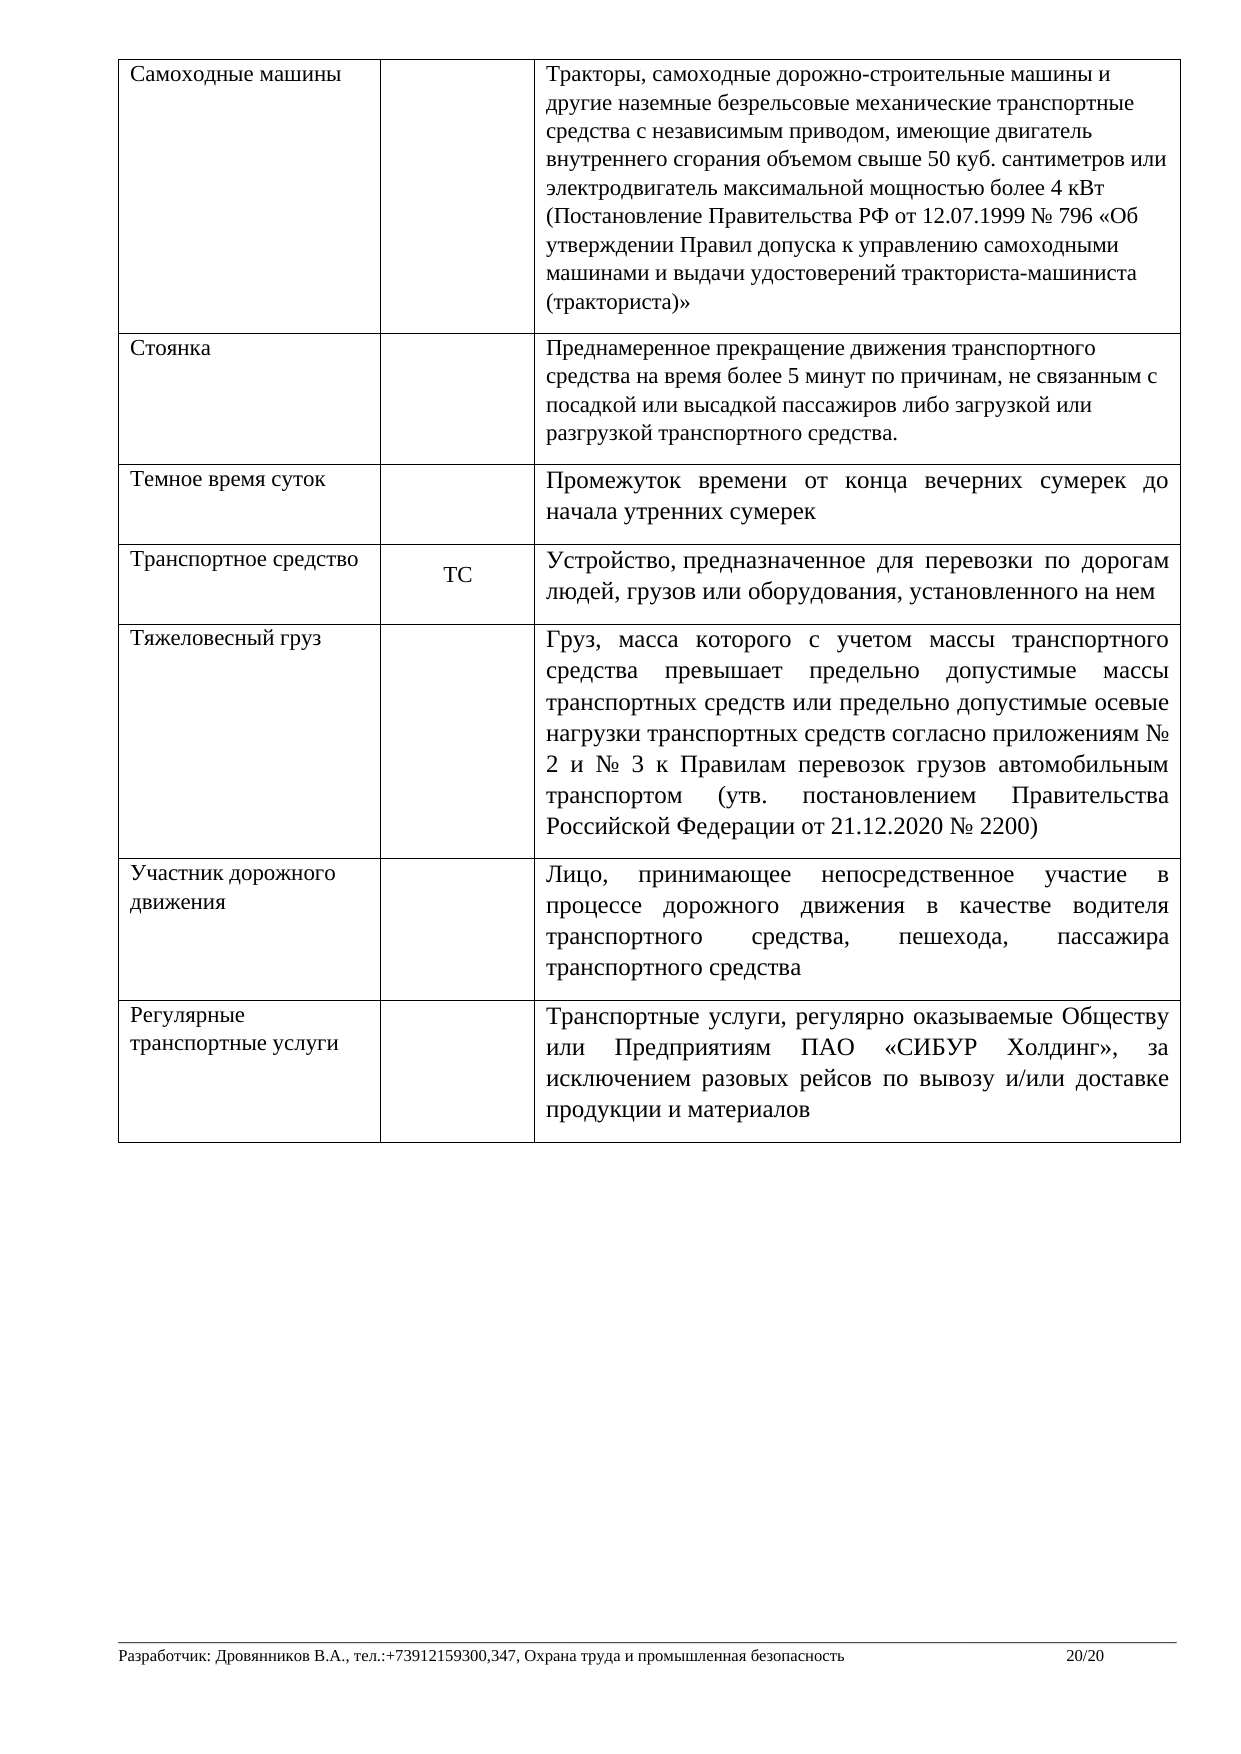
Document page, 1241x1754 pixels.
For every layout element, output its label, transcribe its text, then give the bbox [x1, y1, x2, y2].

table_cell Тяжеловесный груз [119, 625, 380, 858]
table_cell [381, 859, 534, 1000]
table_cell Устройство, предназначенное для перевозки по дорогам людей, грузов или оборудования, установленного на нем [535, 545, 1180, 623]
table_cell [381, 465, 534, 544]
table_cell ТС [381, 545, 534, 623]
table_cell Транспортное средство [119, 545, 380, 623]
table_cell Стоянка [119, 334, 380, 464]
table_cell Темное время суток [119, 465, 380, 544]
table_cell Самоходные машины [119, 60, 380, 333]
table_cell [381, 334, 534, 464]
table_cell Регулярные транспортные услуги [119, 1001, 380, 1142]
table_cell Лицо, принимающее непосредственное участие в процессе дорожного движения в качестве водителя транспортного средства, пешехода, пассажира транспортного средства [535, 859, 1180, 1000]
table_cell [381, 625, 534, 858]
table_cell Груз, масса которого с учетом массы транспортного средства превышает предельно допустимые массы транспортных средств или предельно допустимые осевые нагрузки транспортных средств согласно приложениям № 2 и № 3 к Правилам перевозок грузов автомобильным транспортом (утв. постановлением Правительства Российской Федерации от 21.12.2020 № 2200) [535, 625, 1180, 858]
table_cell Участник дорожного движения [119, 859, 380, 1000]
table_cell Транспортные услуги, регулярно оказываемые Обществу или Предприятиям ПАО «СИБУР Холдинг», за исключением разовых рейсов по вывозу и/или доставке продукции и материалов [535, 1001, 1180, 1142]
table_cell Тракторы, самоходные дорожно-строительные машины и другие наземные безрельсовые механические транспортные средства с независимым приводом, имеющие двигатель внутреннего сгорания объемом свыше 50 куб. сантиметров или электродвигатель максимальной мощностью более 4 кВт (Постановление Правительства РФ от 12.07.1999 № 796 «Об утверждении Правил допуска к управлению самоходными машинами и выдачи удостоверений тракториста-машиниста (тракториста)» [535, 60, 1180, 333]
table_cell [381, 60, 534, 333]
table_cell Промежуток времени от конца вечерних сумерек до начала утренних сумерек [535, 465, 1180, 544]
table_cell Преднамеренное прекращение движения транспортного средства на время более 5 минут по причинам, не связанным с посадкой или высадкой пассажиров либо загрузкой или разгрузкой транспортного средства. [535, 334, 1180, 464]
table_cell [381, 1001, 534, 1142]
